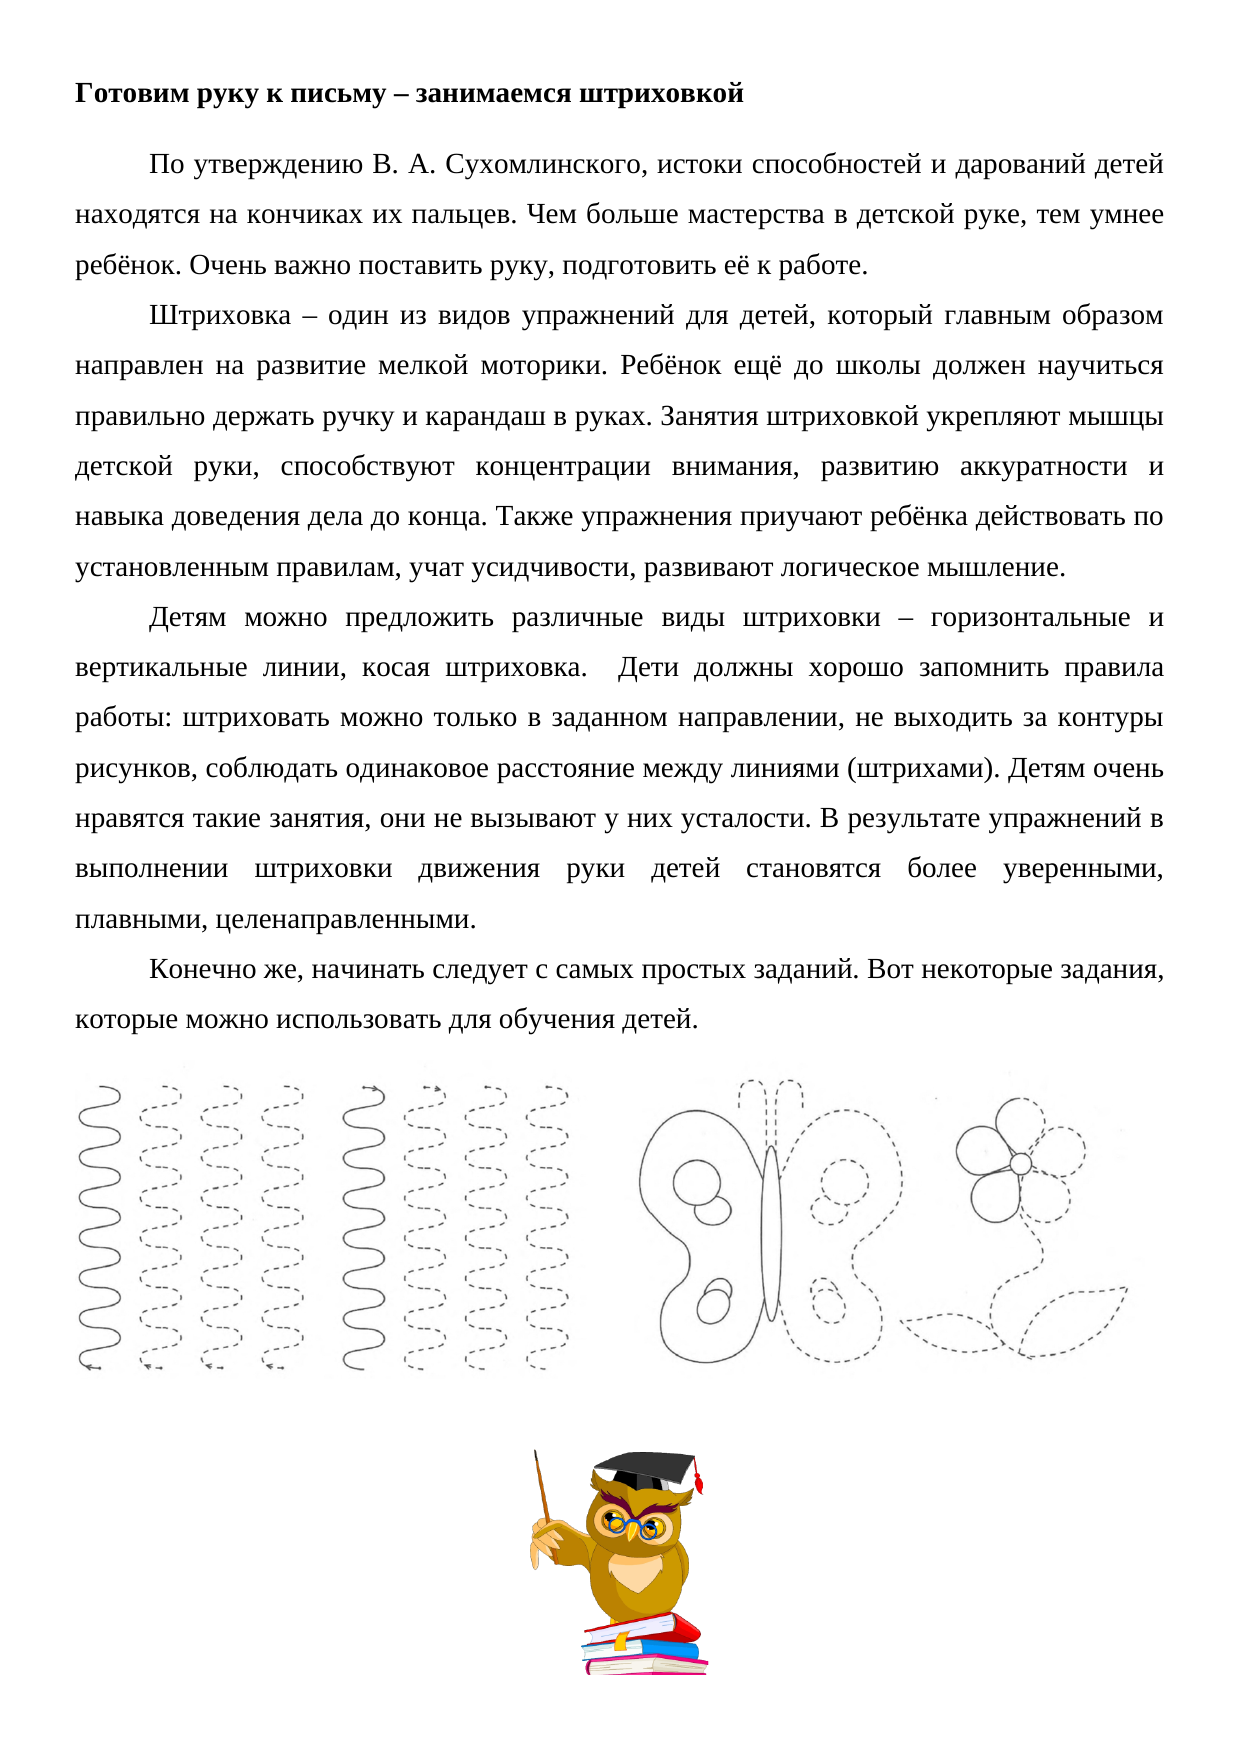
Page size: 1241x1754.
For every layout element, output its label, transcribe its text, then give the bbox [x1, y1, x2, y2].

text Готовим руку к письму – занимаемся штриховкой [75, 75, 1165, 108]
text Детям можно предложить различные виды штриховки – горизонтальные и вертикальные линии, косая штриховка. Дети должны хорошо запомнить правила работы: штриховать можно только в заданном направлении, не выходить за контуры рисунков, соблюдать одинаковое расстояние между линиями (штрихами). Детям очень нравятся такие занятия, они не вызывают у них усталости. В результате упражнений в выполнении штриховки движения руки детей становятся более уверенными, плавными, целенаправленными. [75, 599, 1165, 934]
picture [526, 1445, 714, 1675]
picture [624, 1051, 1145, 1379]
text Конечно же, начинать следует с самых простых заданий. Вот некоторые задания, которые можно использовать для обучения детей. [75, 951, 1165, 1035]
text По утверждению В. А. Сухомлинского, истоки способностей и дарований детей находятся на кончиках их пальцев. Чем больше мастерства в детской руке, тем умнее ребёнок. Очень важно поставить руку, подготовить её к работе. [75, 146, 1165, 280]
text Штриховка – один из видов упражнений для детей, который главным образом направлен на развитие мелкой моторики. Ребёнок ещё до школы должен научиться правильно держать ручку и карандаш в руках. Занятия штриховкой укрепляют мышцы детской руки, способствуют концентрации внимания, развитию аккуратности и навыка доведения дела до конца. Также упражнения приучают ребёнка действовать по установленным правилам, учат усидчивости, развивают логическое мышление. [75, 297, 1165, 582]
picture [75, 1060, 596, 1379]
